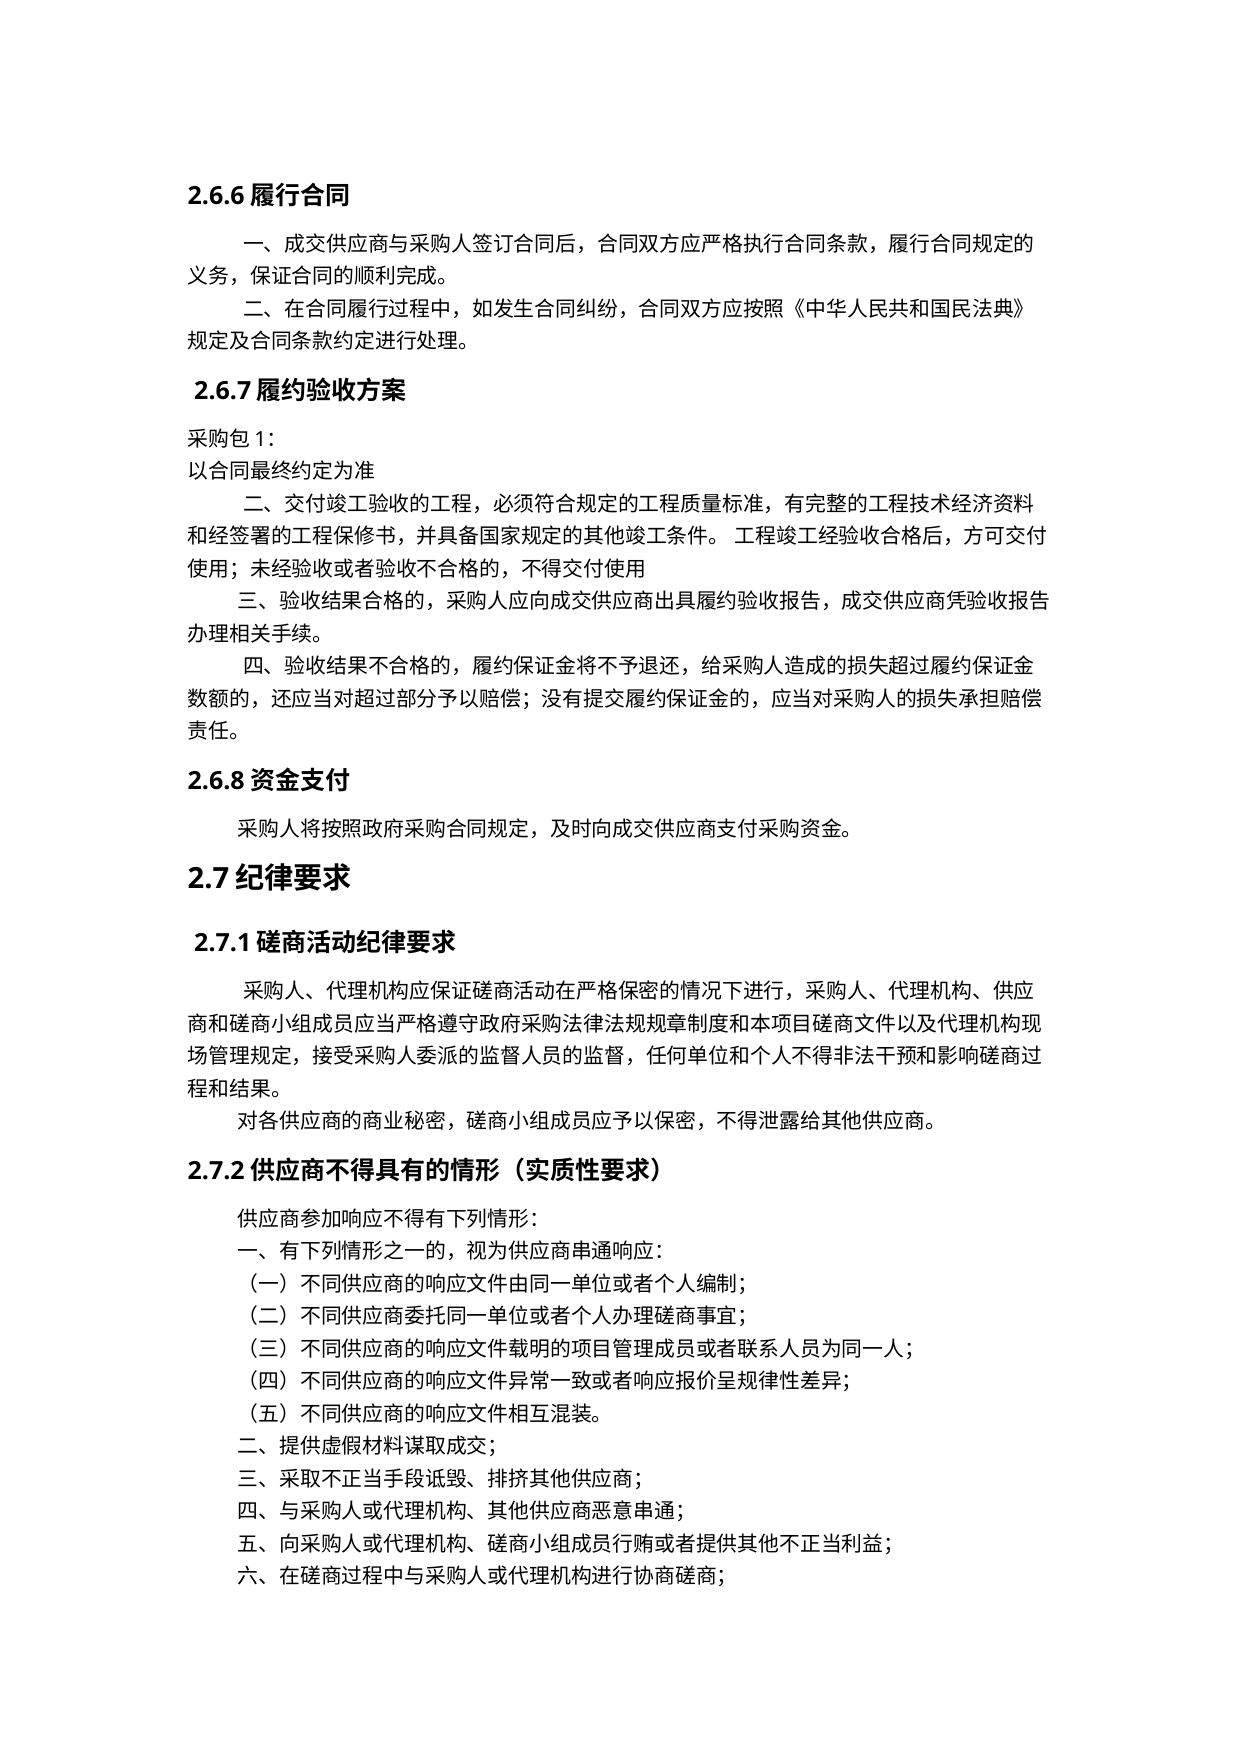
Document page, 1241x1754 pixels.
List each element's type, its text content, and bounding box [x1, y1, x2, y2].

text 2.6.6履行合同 [187, 162, 1053, 227]
text 四、验收结果不合格的，履约保证金将不予退还，给采购人造成的损失超过履约保证金数额的，还应当对超过部分予以赔偿；没有提交履约保证金的，应当对采购人的损失承担赔偿责任。 [187, 649, 1053, 747]
text 一、有下列情形之一的，视为供应商串通响应： [187, 1234, 1053, 1267]
text 以合同最终约定为准 [187, 454, 1053, 487]
text 六、在磋商过程中与采购人或代理机构进行协商磋商； [187, 1559, 1053, 1592]
text 2.7纪律要求 [187, 844, 1053, 909]
text （二）不同供应商委托同一单位或者个人办理磋商事宜； [187, 1299, 1053, 1332]
text （四）不同供应商的响应文件异常一致或者响应报价呈规律性差异； [187, 1364, 1053, 1397]
text 供应商参加响应不得有下列情形： [187, 1202, 1053, 1234]
text 2.6.8资金支付 [187, 747, 1053, 812]
text 二、提供虚假材料谋取成交； [187, 1429, 1053, 1462]
text 2.7.2供应商不得具有的情形（实质性要求） [187, 1137, 1053, 1202]
text 五、向采购人或代理机构、磋商小组成员行贿或者提供其他不正当利益； [187, 1527, 1053, 1559]
text 采购人、代理机构应保证磋商活动在严格保密的情况下进行，采购人、代理机构、供应商和磋商小组成员应当严格遵守政府采购法律法规规章制度和本项目磋商文件以及代理机构现场管理规定，接受采购人委派的监督人员的监督，任何单位和个人不得非法干预和影响磋商过程和结果。 [187, 974, 1053, 1104]
text 四、与采购人或代理机构、其他供应商恶意串通； [187, 1494, 1053, 1527]
text （五）不同供应商的响应文件相互混装。 [187, 1397, 1053, 1429]
text 采购包1： [187, 422, 1053, 454]
text 二、交付竣工验收的工程，必须符合规定的工程质量标准，有完整的工程技术经济资料和经签署的工程保修书，并具备国家规定的其他竣工条件。 工程竣工经验收合格后，方可交付使用；未经验收或者验收不合格的，不得交付使用 [187, 487, 1053, 584]
text 二、在合同履行过程中，如发生合同纠纷，合同双方应按照《中华人民共和国民法典》规定及合同条款约定进行处理。 [187, 292, 1053, 357]
text 三、验收结果合格的，采购人应向成交供应商出具履约验收报告，成交供应商凭验收报告办理相关手续。 [187, 584, 1053, 649]
text （一）不同供应商的响应文件由同一单位或者个人编制； [187, 1267, 1053, 1299]
text 2.7.1磋商活动纪律要求 [187, 909, 1053, 974]
text 三、采取不正当手段诋毁、排挤其他供应商； [187, 1462, 1053, 1494]
text （三）不同供应商的响应文件载明的项目管理成员或者联系人员为同一人； [187, 1332, 1053, 1364]
text 采购人将按照政府采购合同规定，及时向成交供应商支付采购资金。 [187, 812, 1053, 844]
text 2.6.7履约验收方案 [187, 357, 1053, 422]
text 对各供应商的商业秘密，磋商小组成员应予以保密，不得泄露给其他供应商。 [187, 1104, 1053, 1137]
text 一、成交供应商与采购人签订合同后，合同双方应严格执行合同条款，履行合同规定的义务，保证合同的顺利完成。 [187, 227, 1053, 292]
